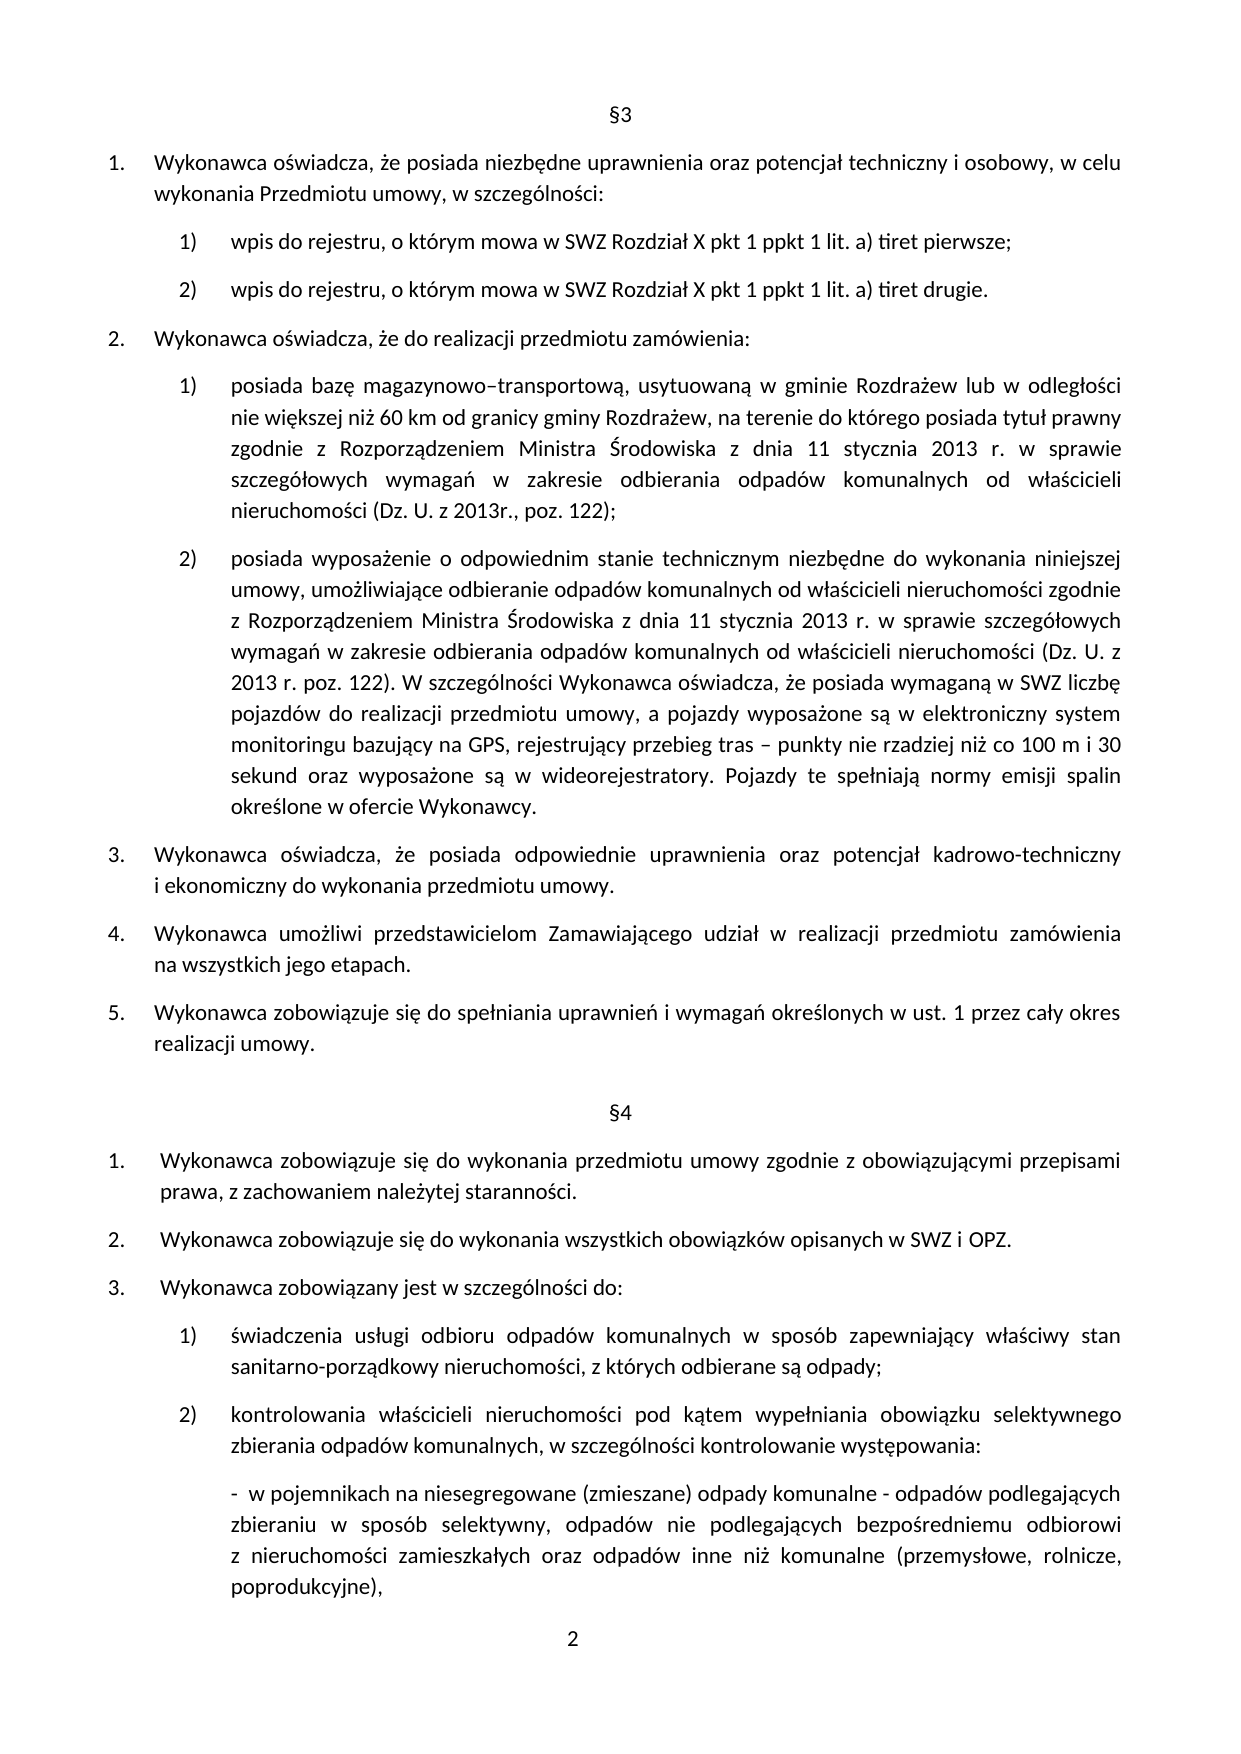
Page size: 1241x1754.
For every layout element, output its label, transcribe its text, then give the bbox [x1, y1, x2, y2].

list posiada wyposażenie o odpowiednim stanie technicznym niezbędne do wykonania niniejszej umowy, umożliwiające odbieranie odpadów komunalnych od właścicieli nieruchomości zgodnie z Rozporządzeniem Ministra Środowiska z dnia 11 stycznia 2013 r. w sprawie szczegółowych wymagań w zakresie odbierania odpadów komunalnych od właścicieli nieruchomości (Dz. U. z 2013 r. poz. 122). W szczególności Wykonawca oświadcza, że posiada wymaganą w SWZ liczbę pojazdów do realizacji przedmiotu umowy, a pojazdy wyposażone są w elektroniczny system monitoringu bazujący na GPS, rejestrujący przebieg tras – punkty nie rzadziej niż co 100 m i 30 sekund oraz wyposażone są w wideorejestratory. Pojazdy te spełniają normy emisji spalin określone w ofercie Wykonawcy. [178, 544, 1123, 820]
list Wykonawca oświadcza, że posiada odpowiednie uprawnienia oraz potencjał kadrowo-techniczny i ekonomiczny do wykonania przedmiotu umowy. [108, 840, 1123, 899]
list Wykonawca zobowiązany jest w szczególności do: [108, 1273, 1123, 1301]
list Wykonawca oświadcza, że do realizacji przedmiotu zamówienia: [108, 324, 1123, 352]
list Wykonawca umożliwi przedstawicielom Zamawiającego udział w realizacji przedmiotu zamówienia na wszystkich jego etapach. [108, 919, 1123, 978]
list świadczenia usługi odbioru odpadów komunalnych w sposób zapewniający właściwy stan sanitarno-porządkowy nieruchomości, z których odbierane są odpady; [178, 1321, 1123, 1380]
list Wykonawca zobowiązuje się do spełniania uprawnień i wymagań określonych w ust. 1 przez cały okres realizacji umowy. [108, 998, 1123, 1057]
list Wykonawca zobowiązuje się do wykonania przedmiotu umowy zgodnie z obowiązującymi przepisami prawa, z zachowaniem należytej staranności. [108, 1146, 1123, 1206]
list wpis do rejestru, o którym mowa w SWZ Rozdział X pkt 1 ppkt 1 lit. a) tiret drugie. [178, 276, 1123, 304]
list posiada bazę magazynowo–transportową, usytuowaną w gminie Rozdrażew lub w odległości nie większej niż 60 km od granicy gminy Rozdrażew, na terenie do którego posiada tytuł prawny zgodnie z Rozporządzeniem Ministra Środowiska z dnia 11 stycznia 2013 r. w sprawie szczegółowych wymagań w zakresie odbierania odpadów komunalnych od właścicieli nieruchomości (Dz. U. z 2013r., poz. 122); [178, 372, 1123, 524]
text - w pojemnikach na niesegregowane (zmieszane) odpady komunalne - odpadów podlegających zbieraniu w sposób selektywny, odpadów nie podlegających bezpośredniemu odbiorowi z nieruchomości zamieszkałych oraz odpadów inne niż komunalne (przemysłowe, rolnicze, poprodukcyjne), [231, 1479, 1123, 1600]
text §3 [155, 101, 1085, 128]
list Wykonawca zobowiązuje się do wykonania wszystkich obowiązków opisanych w SWZ i OPZ. [108, 1225, 1123, 1253]
list wpis do rejestru, o którym mowa w SWZ Rozdział X pkt 1 ppkt 1 lit. a) tiret pierwsze; [178, 227, 1123, 256]
list kontrolowania właścicieli nieruchomości pod kątem wypełniania obowiązku selektywnego zbierania odpadów komunalnych, w szczególności kontrolowanie występowania: [178, 1400, 1123, 1459]
list Wykonawca oświadcza, że posiada niezbędne uprawnienia oraz potencjał techniczny i osobowy, w celu wykonania Przedmiotu umowy, w szczególności: [108, 148, 1123, 208]
text §4 [155, 1098, 1085, 1126]
